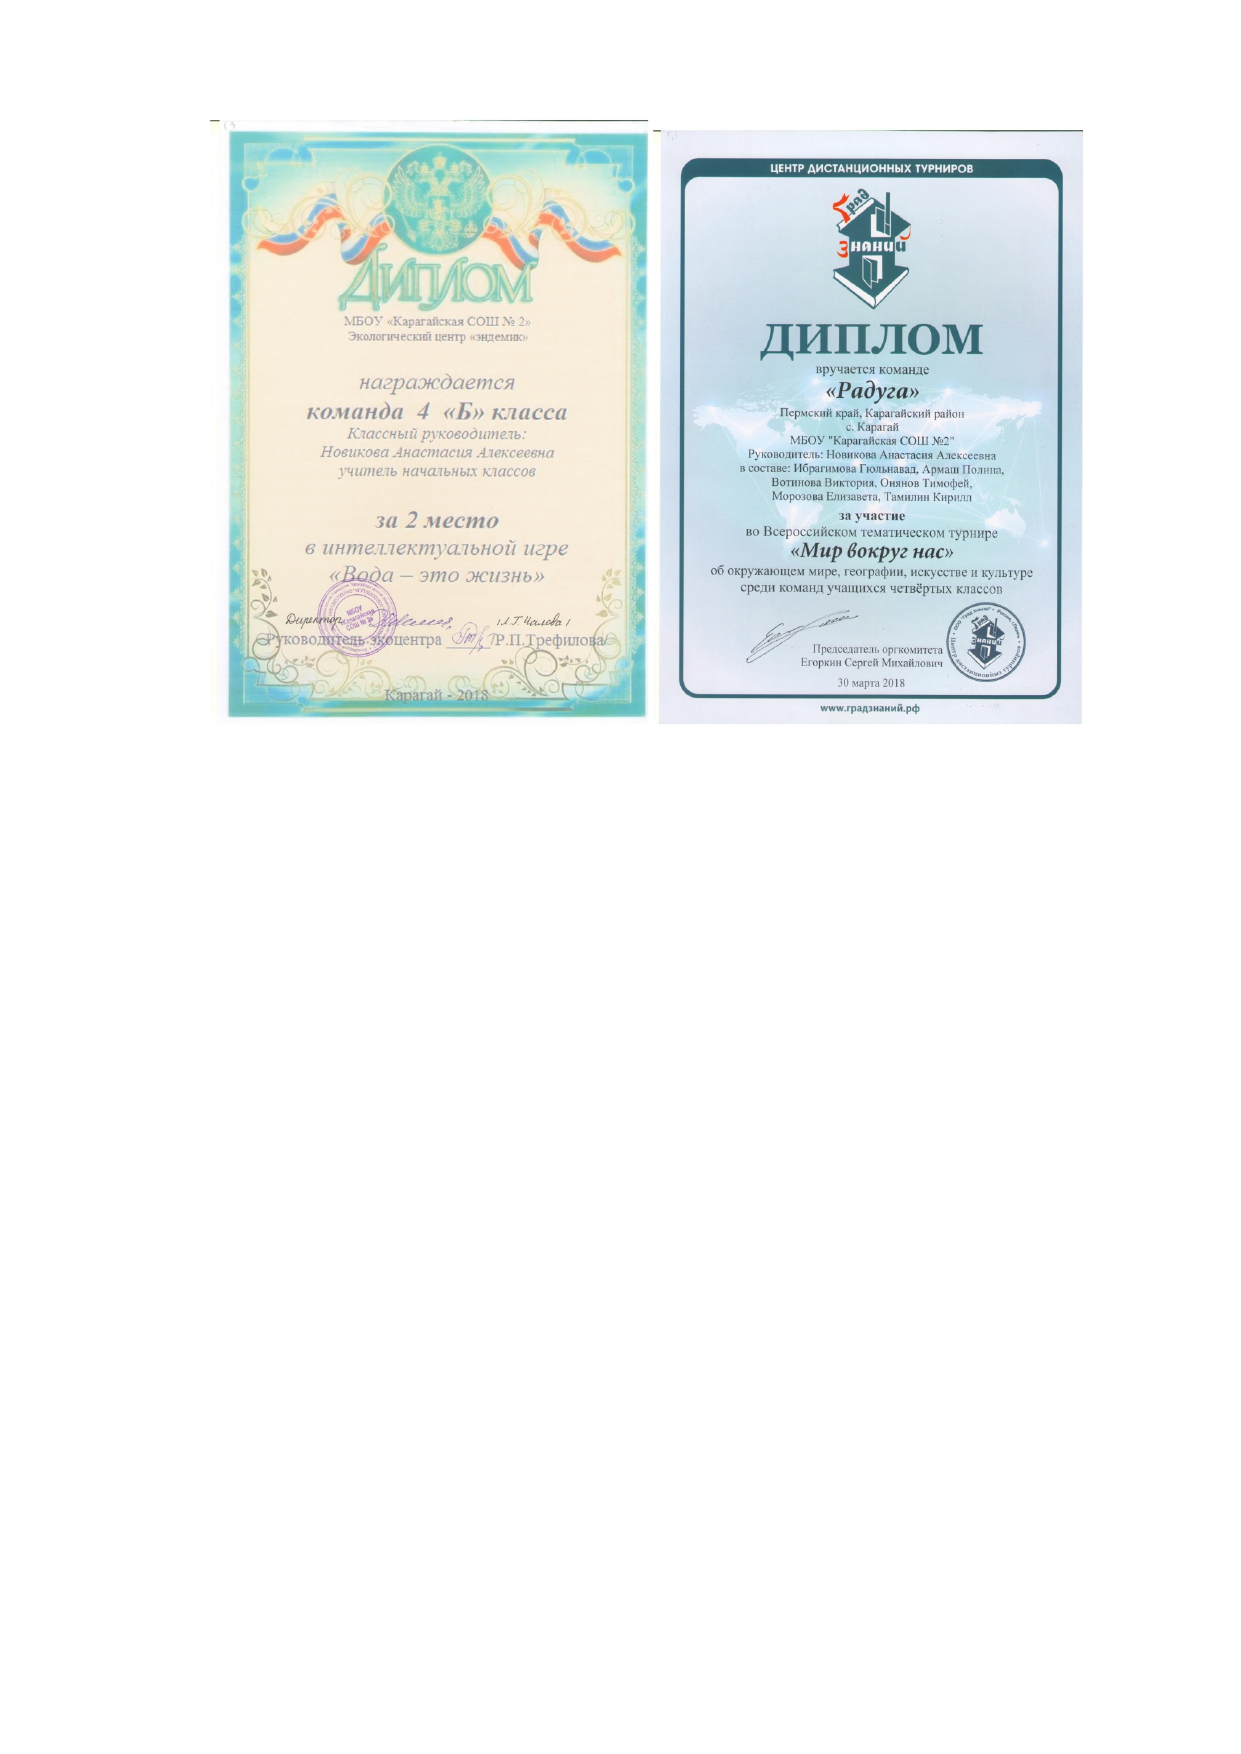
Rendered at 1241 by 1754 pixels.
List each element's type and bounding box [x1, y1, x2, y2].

picture [206, 118, 1085, 726]
